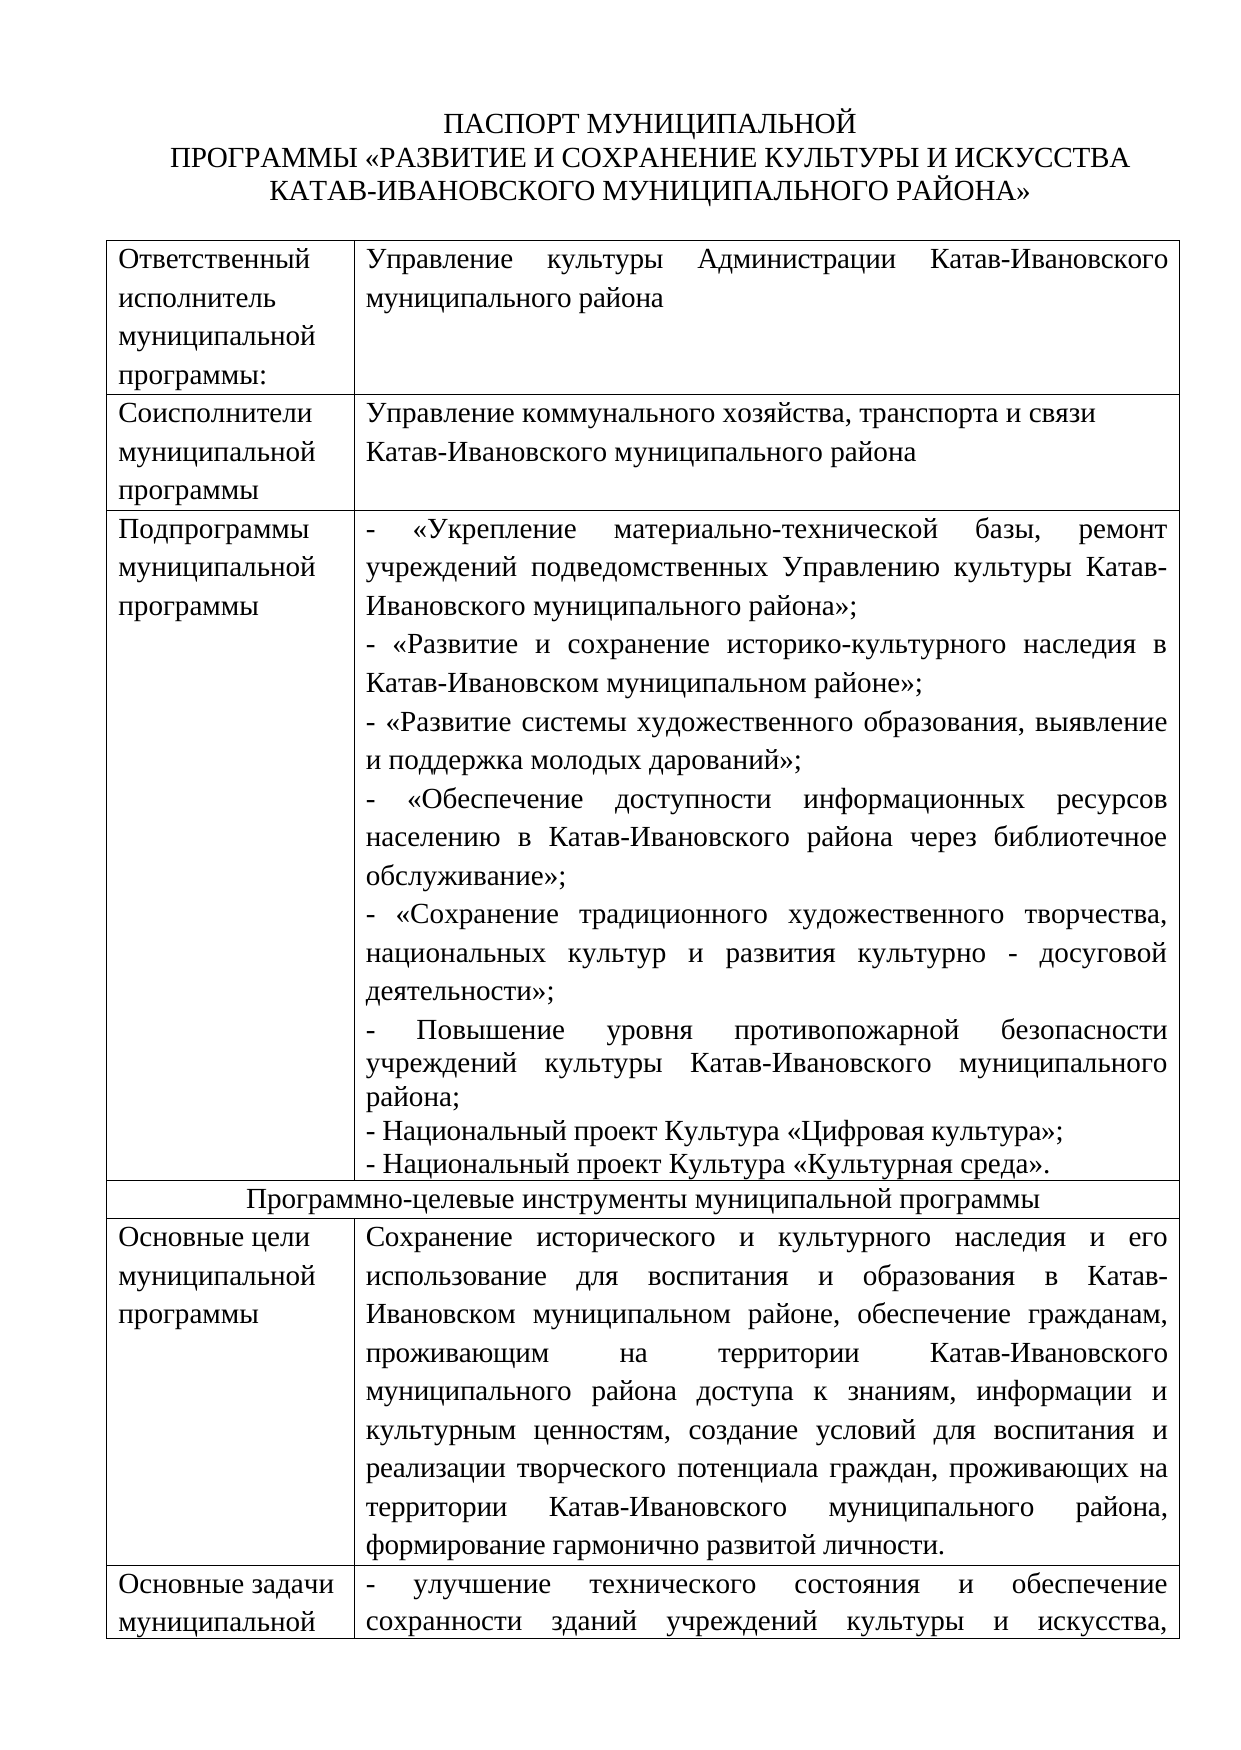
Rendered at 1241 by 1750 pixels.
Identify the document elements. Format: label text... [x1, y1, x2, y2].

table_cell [107, 1566, 354, 1638]
table_cell Программно-целевые инструменты муниципальной программы [107, 1181, 1179, 1218]
table_cell Подпрограммы муниципальной программы [107, 511, 354, 1180]
table_cell Основные цели муниципальной программы [107, 1219, 354, 1565]
text ПАСПОРТ МУНИЦИПАЛЬНОЙ [118, 106, 1182, 140]
table_cell Соисполнители муниципальной программы [107, 395, 354, 510]
table_cell - «Укрепление материально-технической базы, ремонт учреждений подведомственных Управлению культуры Катав-Ивановского муниципального района»; - «Развитие и сохранение историко-культурного наследия в Катав-Ивановском муниципальном районе»; - «Развитие системы художественного образования, выявление и поддержка молодых дарований»; - «Обеспечение доступности информационных ресурсов населению в Катав-Ивановского района через библиотечное обслуживание»; - «Сохранение традиционного художественного творчества, национальных культур и развития культурно - досуговой деятельности»; - Повышение уровня противопожарной безопасности учреждений культуры Катав-Ивановского муниципального района; - Национальный проект Культура «Цифровая культура»; - Национальный проект Культура «Культурная среда». [355, 511, 1179, 1180]
table_header Управление культуры Администрации Катав-Ивановского муниципального района [355, 241, 1179, 394]
table_cell Управление коммунального хозяйства, транспорта и связи Катав-Ивановского муниципального района [355, 395, 1179, 510]
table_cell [355, 1566, 1179, 1638]
table_cell Сохранение исторического и культурного наследия и его использование для воспитания и образования в Катав-Ивановском муниципальном районе, обеспечение гражданам, проживающим на территории Катав-Ивановского муниципального района доступа к знаниям, информации и культурным ценностям, создание условий для воспитания и реализации творческого потенциала граждан, проживающих на территории Катав-Ивановского муниципального района, формирование гармонично развитой личности. [355, 1219, 1179, 1565]
table_header Ответственный исполнитель муниципальной программы: [107, 241, 354, 394]
text ПРОГРАММЫ «РАЗВИТИЕ И СОХРАНЕНИЕ КУЛЬТУРЫ И ИСКУССТВА КАТАВ-ИВАНОВСКОГО МУНИЦИПАЛЬНОГО РАЙОНА» [118, 140, 1182, 207]
